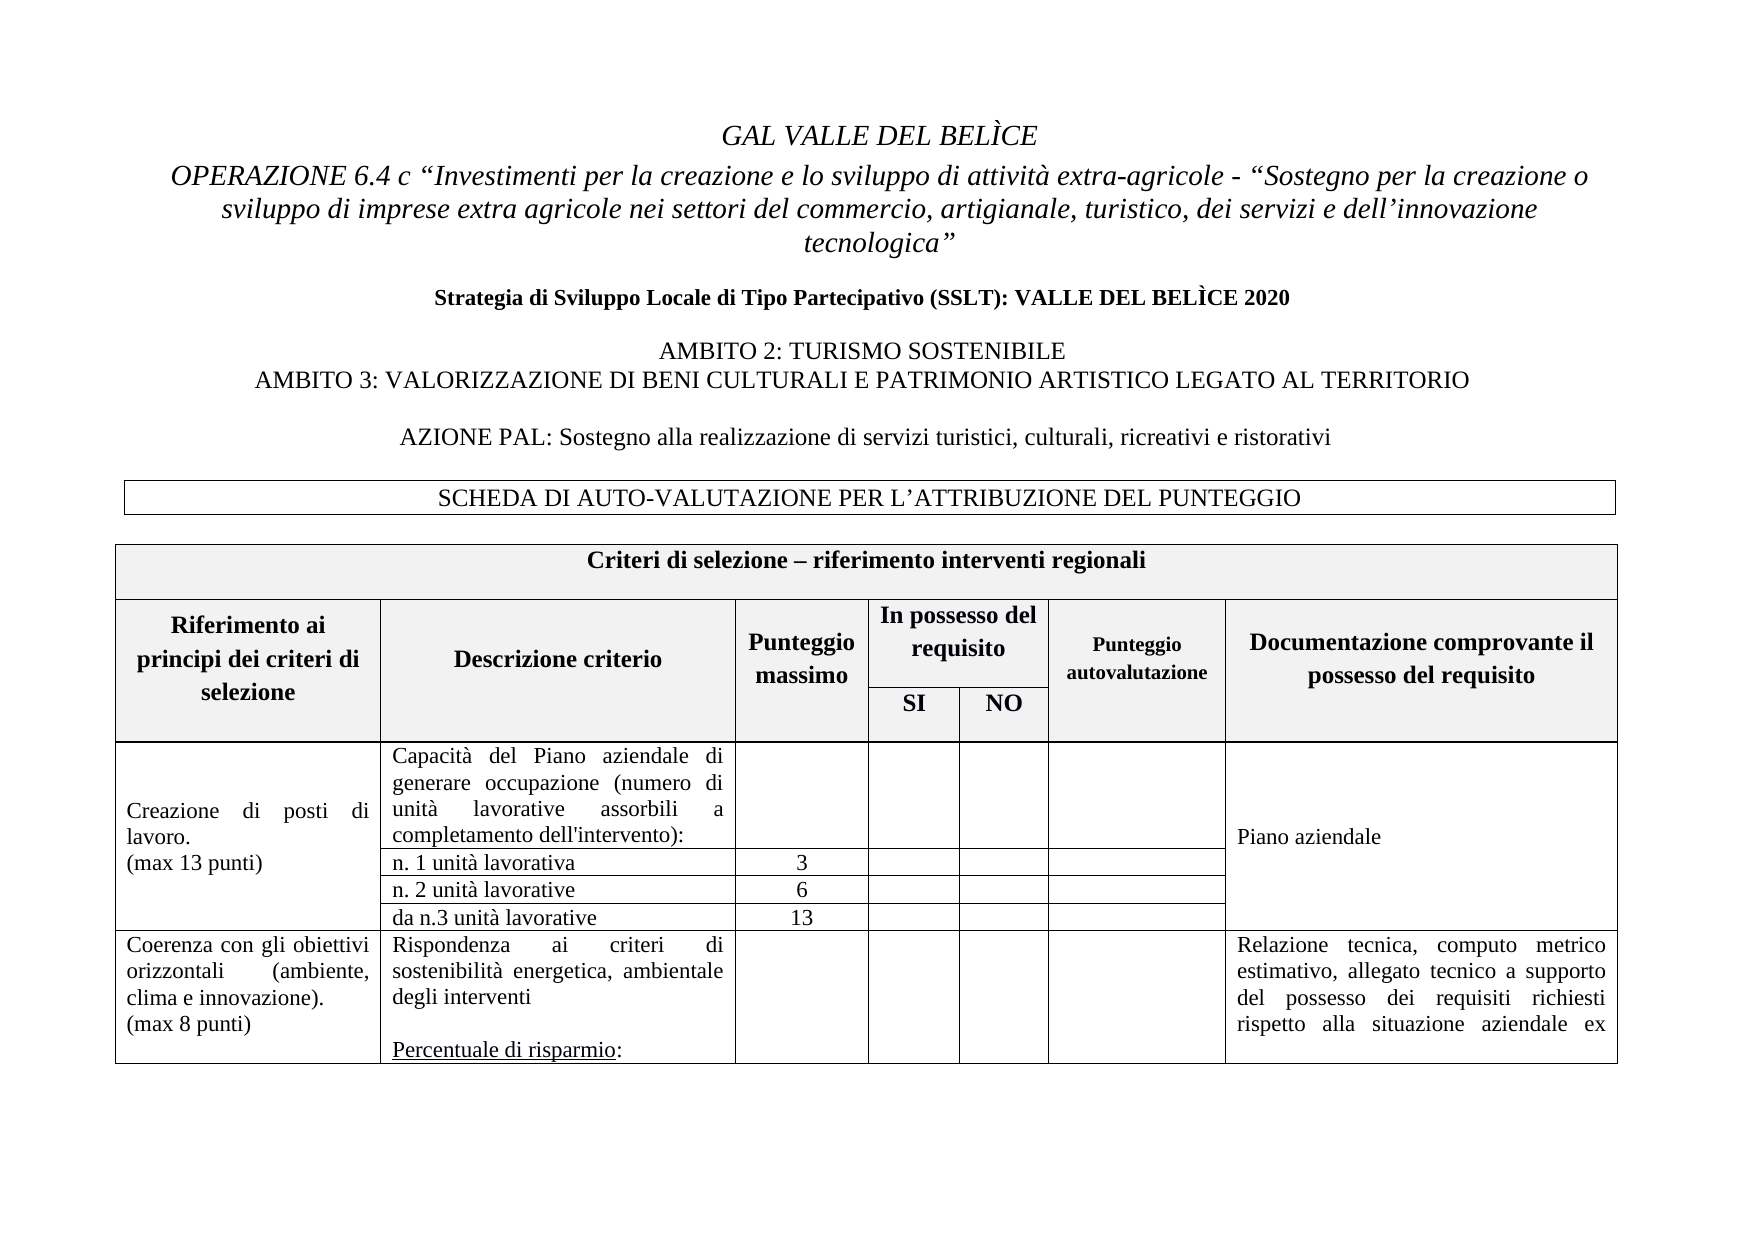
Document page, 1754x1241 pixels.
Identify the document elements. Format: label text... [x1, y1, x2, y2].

table_cell 6 [736, 876, 868, 903]
table_cell [869, 876, 959, 903]
text AMBITO 3: VALORIZZAZIONE DI BENI CULTURALI E PATRIMONIO ARTISTICO LEGATO AL TERRITORIO [118, 365, 1606, 394]
table_cell 3 [736, 849, 868, 875]
table_cell Piano aziendale [1226, 743, 1617, 930]
text AMBITO 2: TURISMO SOSTENIBILE [118, 336, 1606, 365]
table_cell [1049, 743, 1225, 848]
table_cell Punteggio massimo [736, 600, 868, 741]
table_cell NO [960, 688, 1048, 741]
table_cell [869, 931, 959, 1062]
table_cell [869, 849, 959, 875]
table_cell da n.3 unità lavorative [381, 904, 735, 930]
table_cell [869, 743, 959, 848]
table_cell n. 2 unità lavorative [381, 876, 735, 903]
table_cell [960, 876, 1048, 903]
table_cell Punteggio autovalutazione [1049, 600, 1225, 741]
text GAL VALLE DEL BELÌCE [156, 118, 1606, 152]
table_cell [736, 931, 868, 1062]
table_header Criteri di selezione – riferimento interventi regionali [116, 545, 1617, 599]
table_cell [960, 743, 1048, 848]
table_cell SI [869, 688, 959, 741]
subtitle Strategia di Sviluppo Locale di Tipo Partecipativo (SSLT): VALLE DEL BELÌCE 2020 [118, 283, 1606, 310]
text OPERAZIONE 6.4 c “Investimenti per la creazione e lo sviluppo di attività extra-agricole - “Sostegno per la creazione o sviluppo di imprese extra agricole nei settori del commercio, artigianale, turistico, dei servizi e dell’innovazione tecnologica” [156, 158, 1606, 258]
table_cell [1049, 904, 1225, 930]
table_cell Rispondenza ai criteri di sostenibilità energetica, ambientale degli interventi Percentuale di risparmio: [381, 931, 735, 1062]
table_cell Creazione di posti di lavoro. (max 13 punti) [116, 743, 380, 930]
table_cell Documentazione comprovante il possesso del requisito [1226, 600, 1617, 741]
table_cell [960, 931, 1048, 1062]
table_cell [116, 931, 380, 1062]
table_cell n. 1 unità lavorativa [381, 849, 735, 875]
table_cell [1226, 931, 1617, 1062]
table_cell Capacità del Piano aziendale di generare occupazione (numero di unità lavorative assorbili a completamento dell'intervento): [381, 743, 735, 848]
table_cell Descrizione criterio [381, 600, 735, 741]
table_cell [1049, 931, 1225, 1062]
table_cell [736, 743, 868, 848]
table_cell [960, 849, 1048, 875]
table_cell In possesso del requisito [869, 600, 1048, 687]
text AZIONE PAL: Sostegno alla realizzazione di servizi turistici, culturali, ricreativi e ristorativi [118, 422, 1606, 451]
table_cell [1049, 876, 1225, 903]
table_cell [1049, 849, 1225, 875]
table_cell Riferimento ai principi dei criteri di selezione [116, 600, 380, 741]
text SCHEDA DI AUTO-VALUTAZIONE PER L’ATTRIBUZIONE DEL PUNTEGGIO [125, 481, 1615, 514]
table_cell [869, 904, 959, 930]
table_cell 13 [736, 904, 868, 930]
table_cell [960, 904, 1048, 930]
